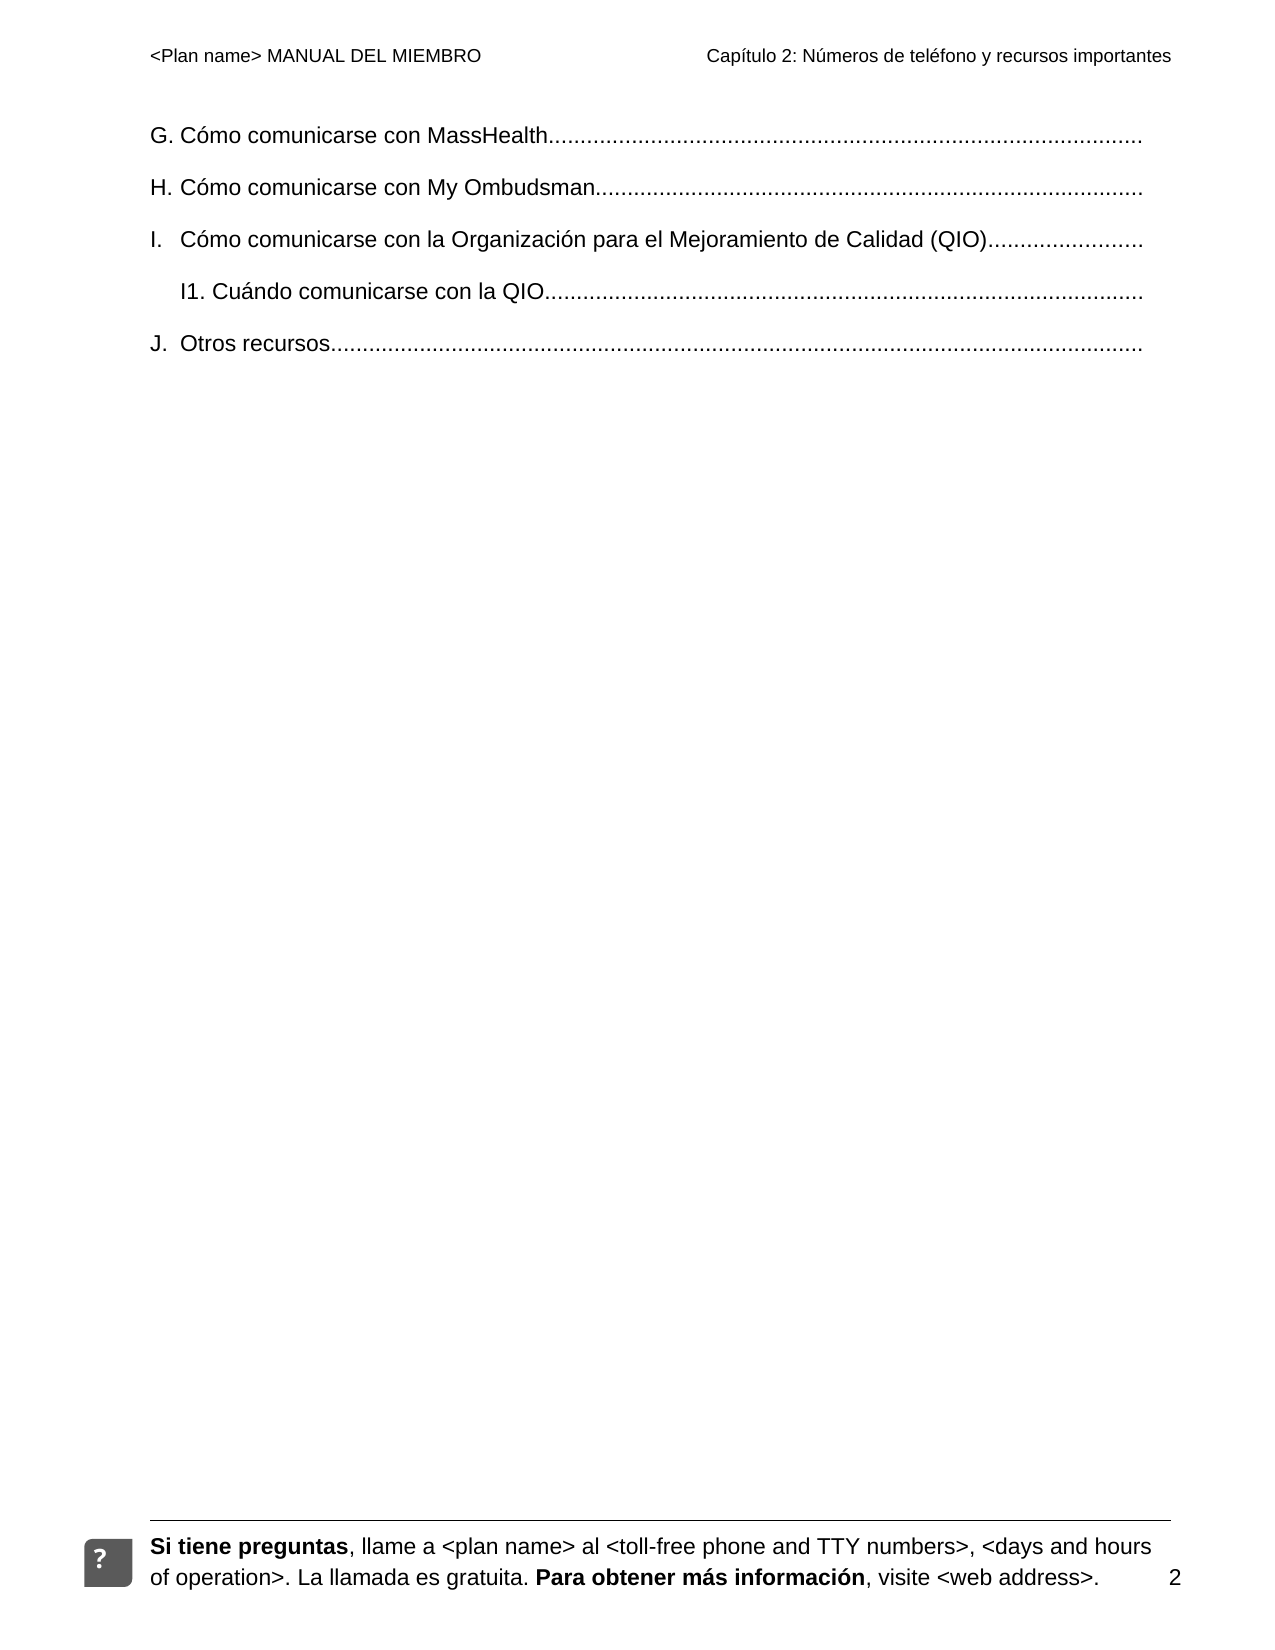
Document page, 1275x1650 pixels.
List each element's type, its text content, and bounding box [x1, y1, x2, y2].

text J. Otros recursos 15 [150, 327, 1096, 358]
text I. Cómo comunicarse con la Organización para el Mejoramiento de Calidad (QIO) 14 [150, 223, 1096, 254]
text I1. Cuándo comunicarse con la QIO 14 [180, 275, 1096, 306]
text H. Cómo comunicarse con My Ombudsman 13 [150, 171, 1096, 202]
text G. Cómo comunicarse con MassHealth 12 [150, 118, 1096, 150]
